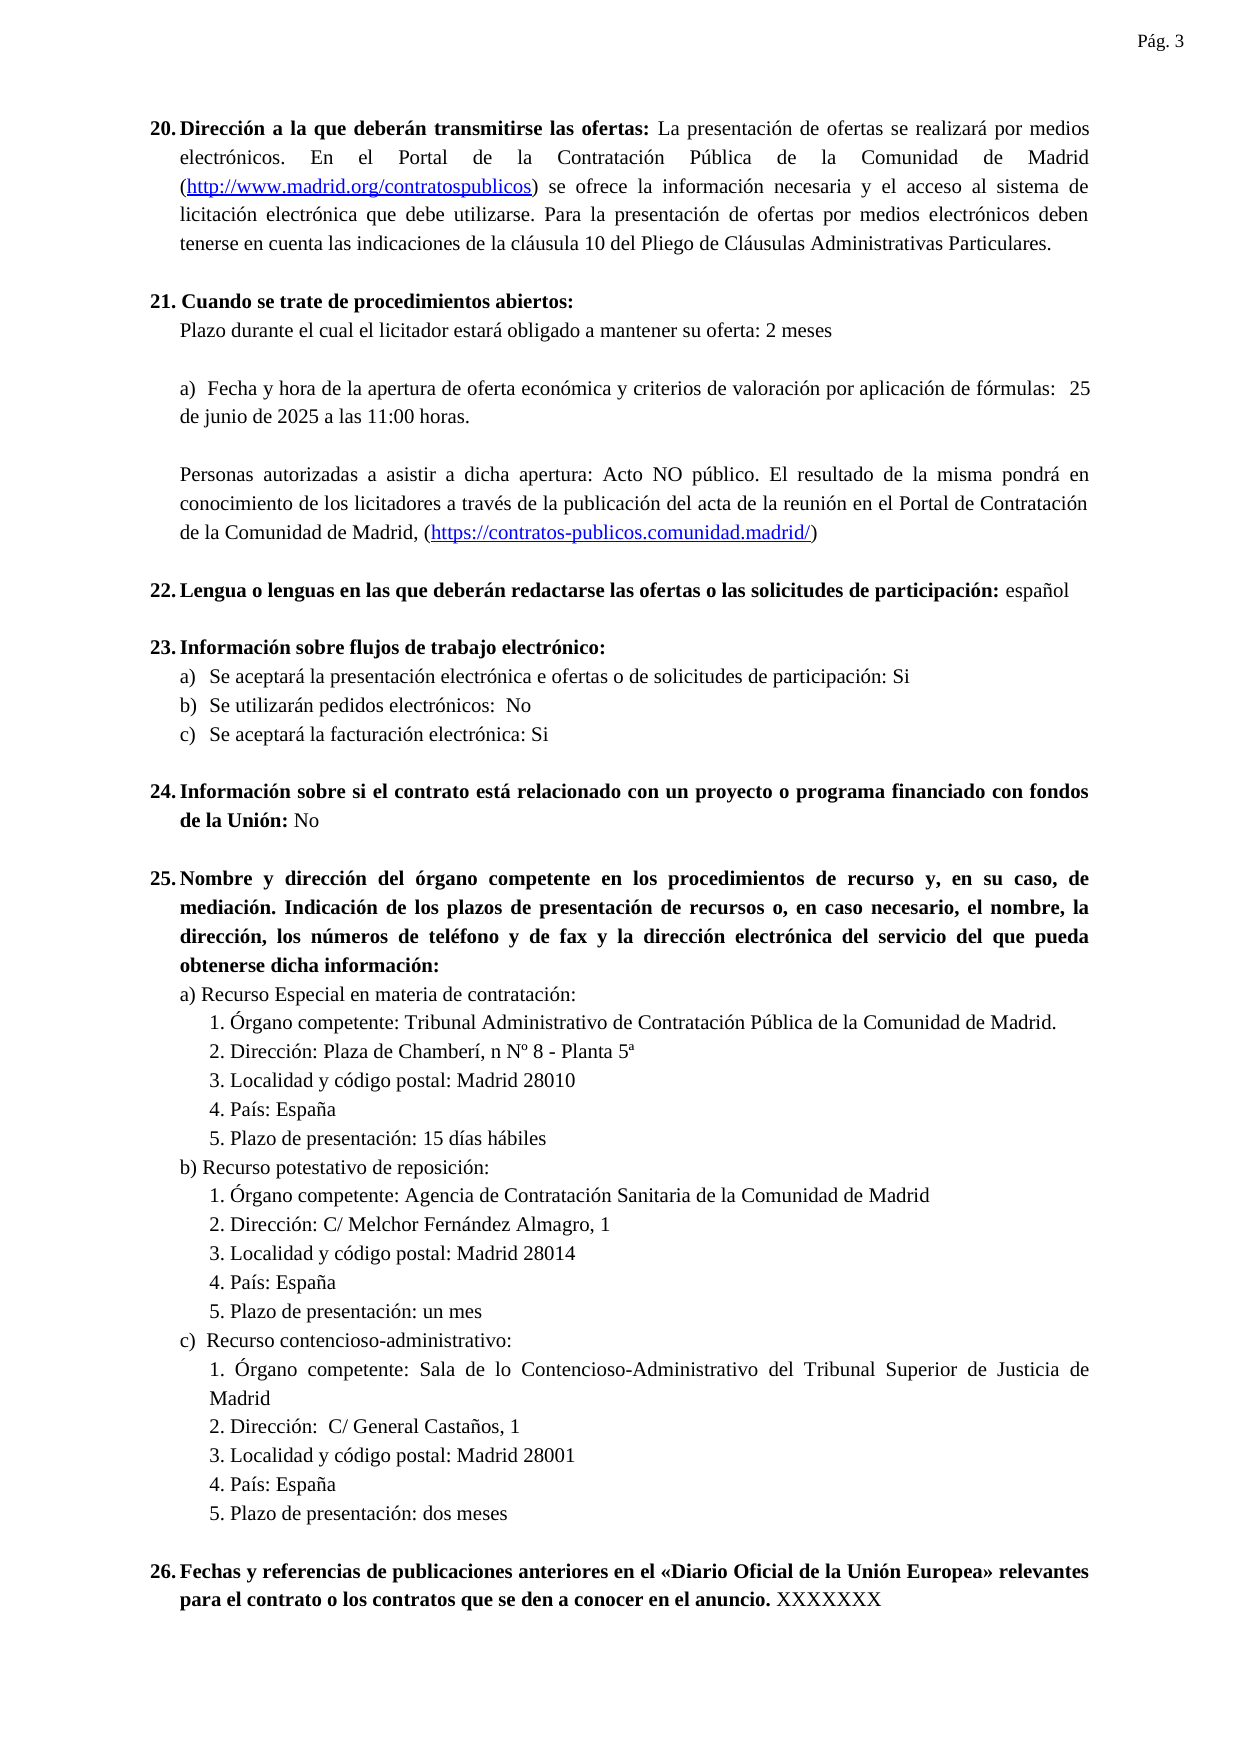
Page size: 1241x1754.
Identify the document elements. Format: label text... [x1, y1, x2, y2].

text 4. País: España [209, 1472, 1090, 1496]
text 20. Dirección a la que deberán transmitirse las ofertas: La presentación de ofertas se realizará por medios electrónicos. En el Portal de la Contratación Pública de la Comunidad de Madrid (http://www.madrid.org/contratospublicos) se ofrece la información necesaria y el acceso al sistema de licitación electrónica que debe utilizarse. Para la presentación de ofertas por medios electrónicos deben tenerse en cuenta las indicaciones de la cláusula 10 del Pliego de Cláusulas Administrativas Particulares. [150, 116, 1090, 255]
text 3. Localidad y código postal: Madrid 28014 [209, 1241, 1090, 1265]
text 4. País: España [209, 1097, 1090, 1121]
text 5. Plazo de presentación: 15 días hábiles [209, 1126, 1090, 1150]
text 5. Plazo de presentación: un mes [209, 1299, 1090, 1323]
text Personas autorizadas a asistir a dicha apertura: Acto NO público. El resultado de la misma pondrá en conocimiento de los licitadores a través de la publicación del acta de la reunión en el Portal de Contratación de la Comunidad de Madrid, (https://contratos-publicos.comunidad.madrid/) [179, 462, 1090, 544]
text 25. Nombre y dirección del órgano competente en los procedimientos de recurso y, en su caso, de mediación. Indicación de los plazos de presentación de recursos o, en caso necesario, el nombre, la dirección, los números de teléfono y de fax y la dirección electrónica del servicio del que pueda obtenerse dicha información: [150, 866, 1090, 977]
text b) Recurso potestativo de reposición: [179, 1154, 1090, 1179]
text 2. Dirección: C/ General Castaños, 1 [209, 1414, 1090, 1438]
text 1. Órgano competente: Agencia de Contratación Sanitaria de la Comunidad de Madrid [209, 1183, 1090, 1207]
text 23. Información sobre flujos de trabajo electrónico: [150, 635, 1090, 659]
text 3. Localidad y código postal: Madrid 28010 [209, 1068, 1090, 1092]
text a) Recurso Especial en materia de contratación: [179, 981, 1090, 1006]
text 1. Órgano competente: Sala de lo Contencioso-Administrativo del Tribunal Superior de Justicia de Madrid [209, 1357, 1090, 1409]
text 3. Localidad y código postal: Madrid 28001 [209, 1443, 1090, 1467]
text 4. País: España [209, 1270, 1090, 1294]
text c) Se aceptará la facturación electrónica: Si [179, 722, 1090, 746]
text 26. Fechas y referencias de publicaciones anteriores en el «Diario Oficial de la Unión Europea» relevantes para el contrato o los contratos que se den a conocer en el anuncio. XXXXXXX [150, 1558, 1090, 1611]
text 22. Lengua o lenguas en las que deberán redactarse las ofertas o las solicitudes de participación: español [150, 577, 1090, 602]
text 5. Plazo de presentación: dos meses [209, 1501, 1090, 1525]
text 24. Información sobre si el contrato está relacionado con un proyecto o programa financiado con fondos de la Unión: No [150, 779, 1090, 832]
text 1. Órgano competente: Tribunal Administrativo de Contratación Pública de la Comunidad de Madrid. [209, 1010, 1090, 1034]
text a) Se aceptará la presentación electrónica e ofertas o de solicitudes de participación: Si [179, 664, 1090, 688]
text c) Recurso contencioso-administrativo: [179, 1328, 1090, 1352]
text 21. Cuando se trate de procedimientos abiertos: [150, 289, 1090, 313]
text 2. Dirección: Plaza de Chamberí, n Nº 8 - Planta 5ª [209, 1039, 1090, 1063]
text a) Fecha y hora de la apertura de oferta económica y criterios de valoración por aplicación de fórmulas: 25 de junio de 2025 a las 11:00 horas. [179, 376, 1090, 428]
text b) Se utilizarán pedidos electrónicos: No [179, 693, 1090, 717]
text Plazo durante el cual el licitador estará obligado a mantener su oferta: 2 meses [179, 318, 1090, 342]
text 2. Dirección: C/ Melchor Fernández Almagro, 1 [209, 1212, 1090, 1236]
